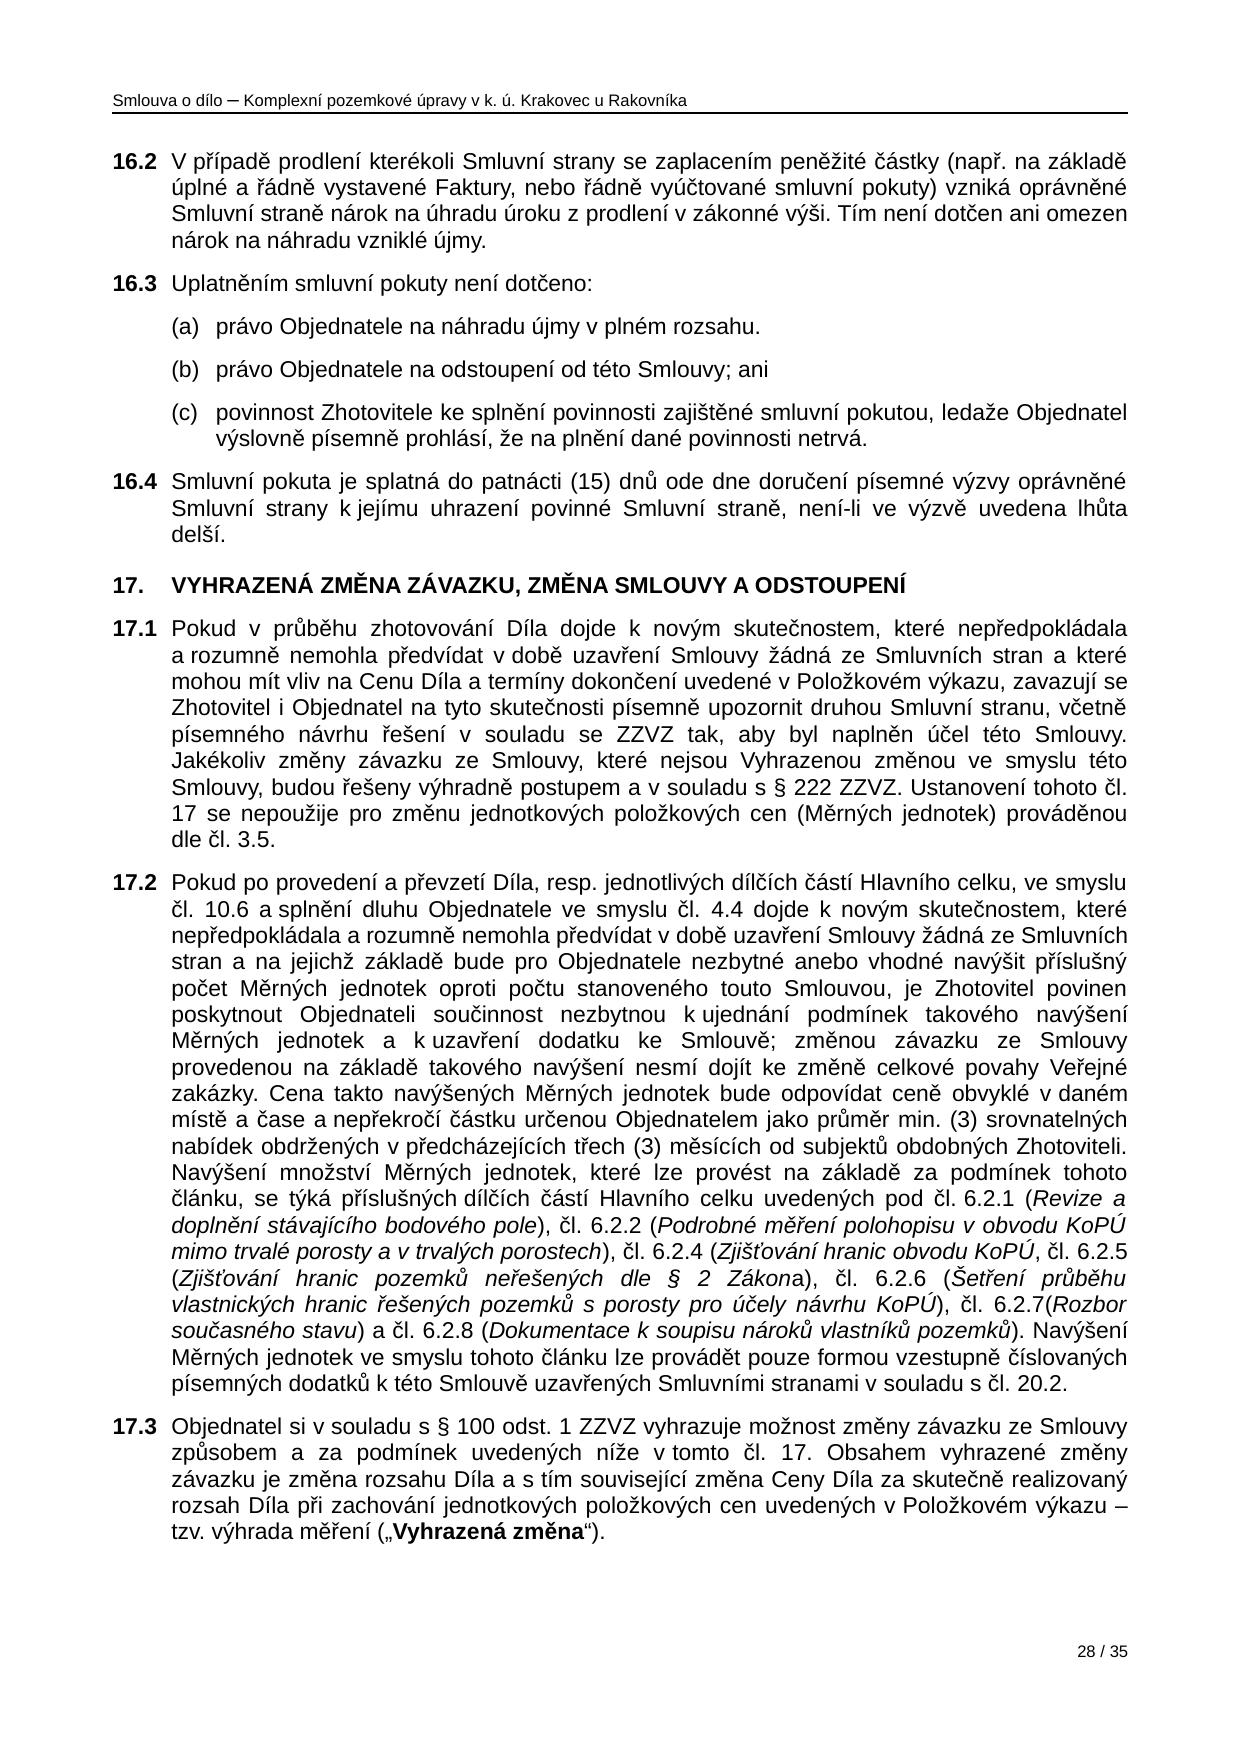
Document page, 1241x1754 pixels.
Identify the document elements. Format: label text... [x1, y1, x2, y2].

text Vyhrazená změna závazku, změna smlouvy a odstoupení [112, 572, 1128, 599]
list právo Objednatele na odstoupení od této Smlouvy; ani [171, 356, 1128, 382]
list povinnost Zhotovitele ke splnění povinnosti zajištěné smluvní pokutou, ledaže Objednatel výslovně písemně prohlásí, že na plnění dané povinnosti netrvá. [171, 399, 1128, 452]
text Pokud v průběhu zhotovování Díla dojde k novým skutečnostem, které nepředpokládala a rozumně nemohla předvídat v době uzavření Smlouvy žádná ze Smluvních stran a které mohou mít vliv na Cenu Díla a termíny dokončení uvedené v Položkovém výkazu, zavazují se Zhotovitel i Objednatel na tyto skutečnosti písemně upozornit druhou Smluvní stranu, včetně písemného návrhu řešení v souladu se ZZVZ tak, aby byl naplněn účel této Smlouvy. Jakékoliv změny závazku ze Smlouvy, které nejsou Vyhrazenou změnou ve smyslu této Smlouvy, budou řešeny výhradně postupem a v souladu s § 222 ZZVZ. Ustanovení tohoto čl. 17 se nepoužije pro změnu jednotkových položkových cen (Měrných jednotek) prováděnou dle čl. 3.6. [112, 615, 1128, 852]
text Smluvní pokuta je splatná do patnácti (15) dnů ode dne doručení písemné výzvy oprávněné Smluvní strany k jejímu uhrazení povinné Smluvní straně, není-li ve výzvě uvedena lhůta delší. [112, 468, 1128, 547]
text Pokud po provedení a převzetí Díla, resp. jednotlivých dílčích částí Hlavního celku, ve smyslu čl. 10.6 a splnění dluhu Objednatele ve smyslu čl. 4.4 dojde k novým skutečnostem, které nepředpokládala a rozumně nemohla předvídat v době uzavření Smlouvy žádná ze Smluvních stran a na jejichž základě bude pro Objednatele nezbytné anebo vhodné navýšit příslušný počet Měrných jednotek oproti počtu stanoveného touto Smlouvou, je Zhotovitel povinen poskytnout Objednateli součinnost nezbytnou k ujednání podmínek takového navýšení Měrných jednotek a k uzavření dodatku ke Smlouvě; změnou závazku ze Smlouvy provedenou na základě takového navýšení nesmí dojít ke změně celkové povahy Veřejné zakázky. Cena takto navýšených Měrných jednotek bude odpovídat ceně obvyklé v daném místě a čase a nepřekročí částku určenou Objednatelem jako průměr min. (3) srovnatelných nabídek obdržených v předcházejících třech (3) měsících od subjektů obdobných Zhotoviteli. Navýšení množství Měrných jednotek, které lze provést na základě za podmínek tohoto článku, se týká příslušných dílčích částí Hlavního celku uvedených pod čl. 6.2.1 (Revize a doplnění stávajícího bodového pole), čl. 6.2.2 (Podrobné měření polohopisu v obvodu KoPÚ mimo trvalé porosty a v trvalých porostech), čl. 6.2.4 (Zjišťování hranic obvodu KoPÚ, čl. 6.2.5 (Zjišťování hranic pozemků neřešených dle § 2 Zákona), čl. 6.2.6 (Šetření průběhu vlastnických hranic řešených pozemků s porosty pro účely návrhu KoPÚ), čl. 6.2.7(Rozbor současného stavu) a čl. 6.2.8 (Dokumentace k soupisu nároků vlastníků pozemků). Navýšení Měrných jednotek ve smyslu tohoto článku lze provádět pouze formou vzestupně číslovaných písemných dodatků k této Smlouvě uzavřených Smluvními stranami v souladu s čl. 20.2. [112, 869, 1128, 1396]
text V případě prodlení kterékoli Smluvní strany se zaplacením peněžité částky (např. na základě úplné a řádně vystavené Faktury, nebo řádně vyúčtované smluvní pokuty) vzniká oprávněné Smluvní straně nárok na úhradu úroku z prodlení v zákonné výši. Tím není dotčen ani omezen nárok na náhradu vzniklé újmy. [112, 148, 1128, 253]
list právo Objednatele na náhradu újmy v plném rozsahu. [171, 313, 1128, 339]
text Uplatněním smluvní pokuty není dotčeno: [112, 270, 1128, 296]
text Objednatel si v souladu s § 100 odst. 1 ZZVZ vyhrazuje možnost změny závazku ze Smlouvy způsobem a za podmínek uvedených níže v tomto čl. 17. Obsahem vyhrazené změny závazku je změna rozsahu Díla a s tím související změna Ceny Díla za skutečně realizovaný rozsah Díla při zachování jednotkových položkových cen uvedených v Položkovém výkazu – tzv. výhrada měření („Vyhrazená změna“). [112, 1413, 1128, 1545]
